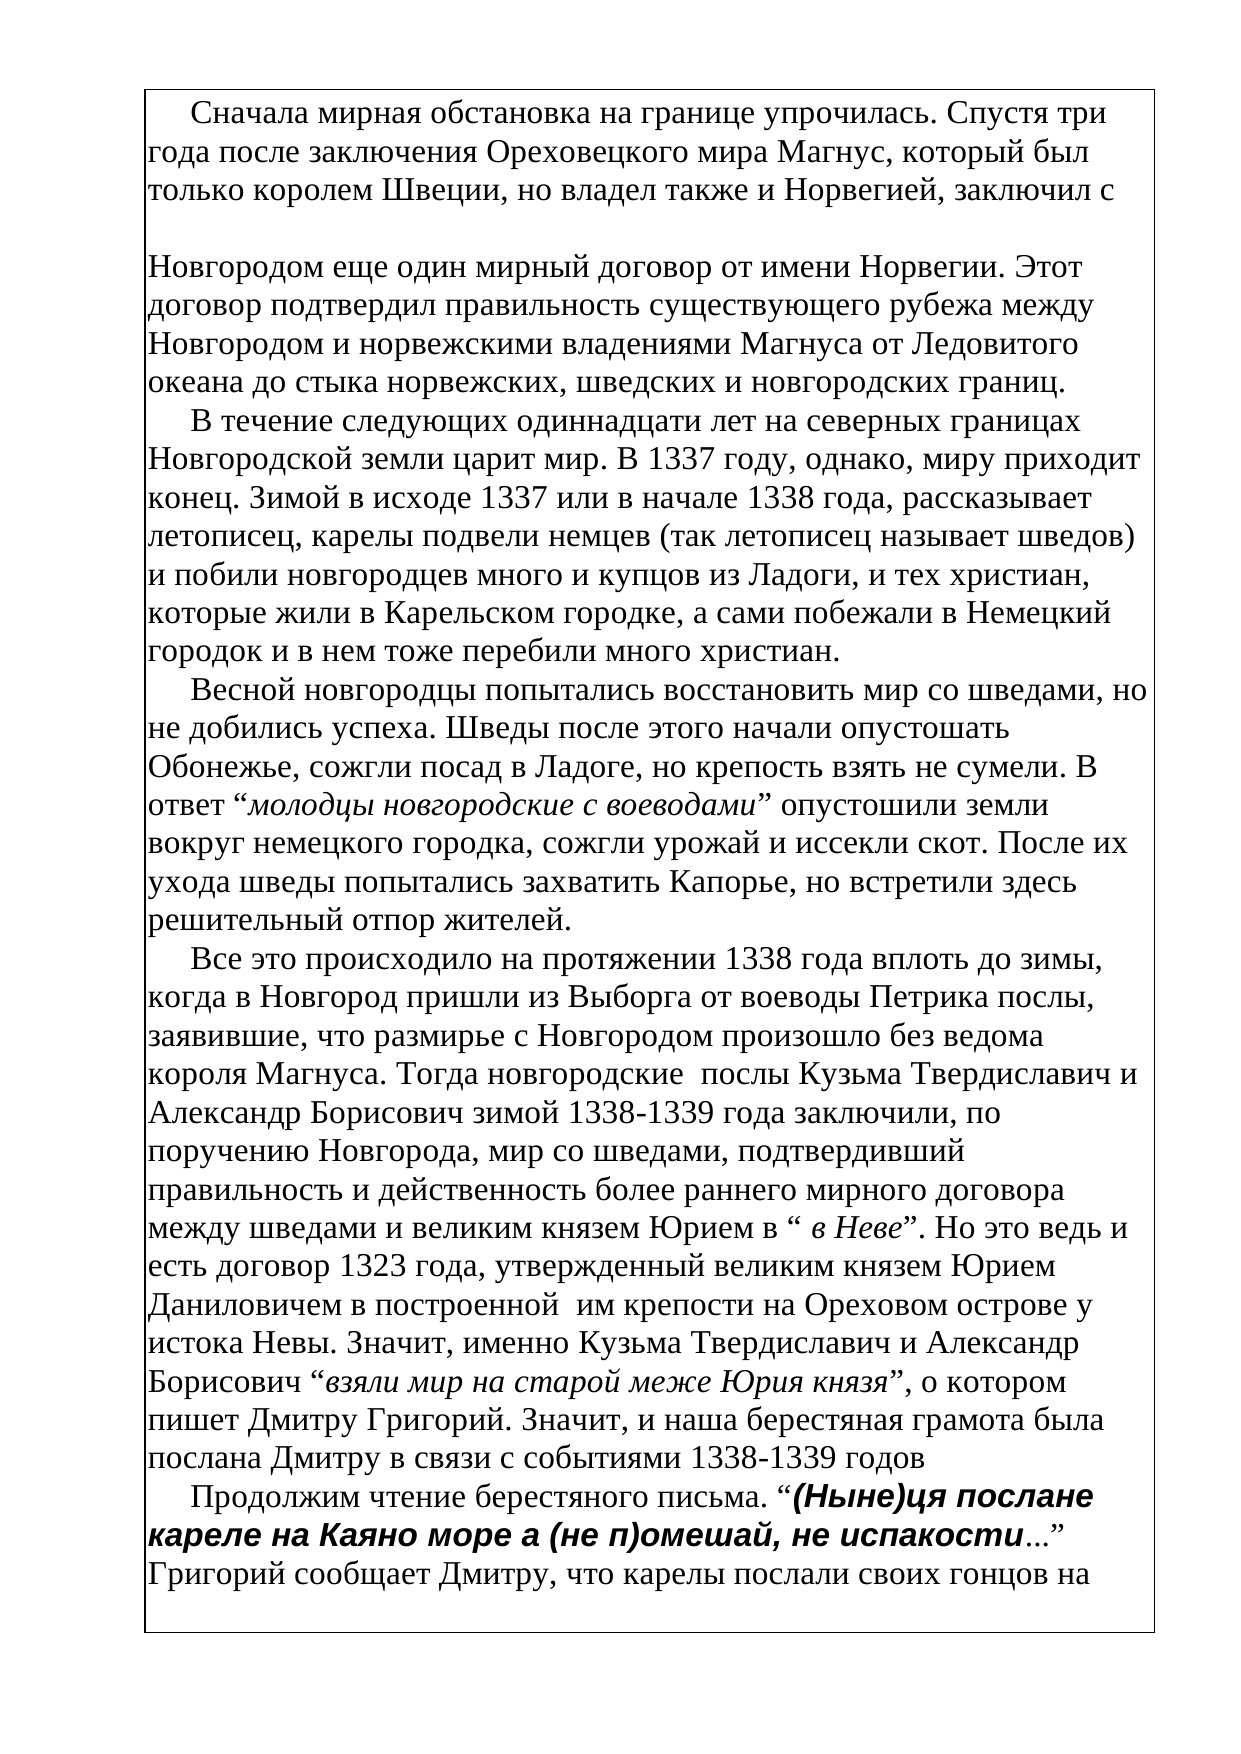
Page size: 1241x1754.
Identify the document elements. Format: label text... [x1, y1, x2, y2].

text Сначала мирная обстановка на границе упрочилась. Спустя три года после заключения Ореховецкого мира Магнус, который был только королем Швеции, но владел также и Норвегией, заключил с [146, 90, 1154, 207]
text Весной новгородцы попытались восстановить мир со шведами, но не добились успеха. Шведы после этого начали опустошать Обонежье, сожгли посад в Ладоге, но крепость взять не сумели. В ответ “молодцы новгородские с воеводами” опустошили земли вокруг немецкого городка, сожгли урожай и иссекли скот. После их ухода шведы попытались захватить Капорье, но встретили здесь решительный отпор жителей. [148, 669, 1152, 938]
text Новгородом еще один мирный договор от имени Норвегии. Этот договор подтвердил правильность существующего рубежа между Новгородом и норвежскими владениями Магнуса от Ледовитого океана до стыка норвежских, шведских и новгородских границ. [148, 246, 1152, 400]
text В течение следующих одиннадцати лет на северных границах Новгородской земли царит мир. В 1337 году, однако, миру приходит конец. Зимой в исходе 1337 или в начале 1338 года, рассказывает летописец, карелы подвели немцев (так летописец называет шведов) и побили новгородцев много и купцов из Ладоги, и тех христиан, которые жили в Карельском городке, а сами побежали в Немецкий городок и в нем тоже перебили много христиан. [148, 400, 1152, 669]
text Продолжим чтение берестяного письма. “(Ныне)ця послане кареле на Каяно море а (не п)омешай, не испакости...” Григорий сообщает Дмитру, что карелы послали своих гонцов на [148, 1476, 1152, 1591]
text Все это происходило на протяжении 1338 года вплоть до зимы, когда в Новгород пришли из Выборга от воеводы Петрика послы, заявившие, что размирье с Новгородом произошло без ведома короля Магнуса. Тогда новгородские послы Кузьма Твердиславич и Александр Борисович зимой 1338-1339 года заключили, по поручению Новгорода, мир со шведами, подтвердивший правильность и действенность более раннего мирного договора между шведами и великим князем Юрием в “ в Неве”. Но это ведь и есть договор 1323 года, утвержденный великим князем Юрием Даниловичем в построенной им крепости на Ореховом острове у истока Невы. Значит, именно Кузьма Твердиславич и Александр Борисович “взяли мир на старой меже Юрия князя”, о котором пишет Дмитру Григорий. Значит, и наша берестяная грамота была послана Дмитру в связи с событиями 1338-1339 годов [148, 938, 1152, 1476]
